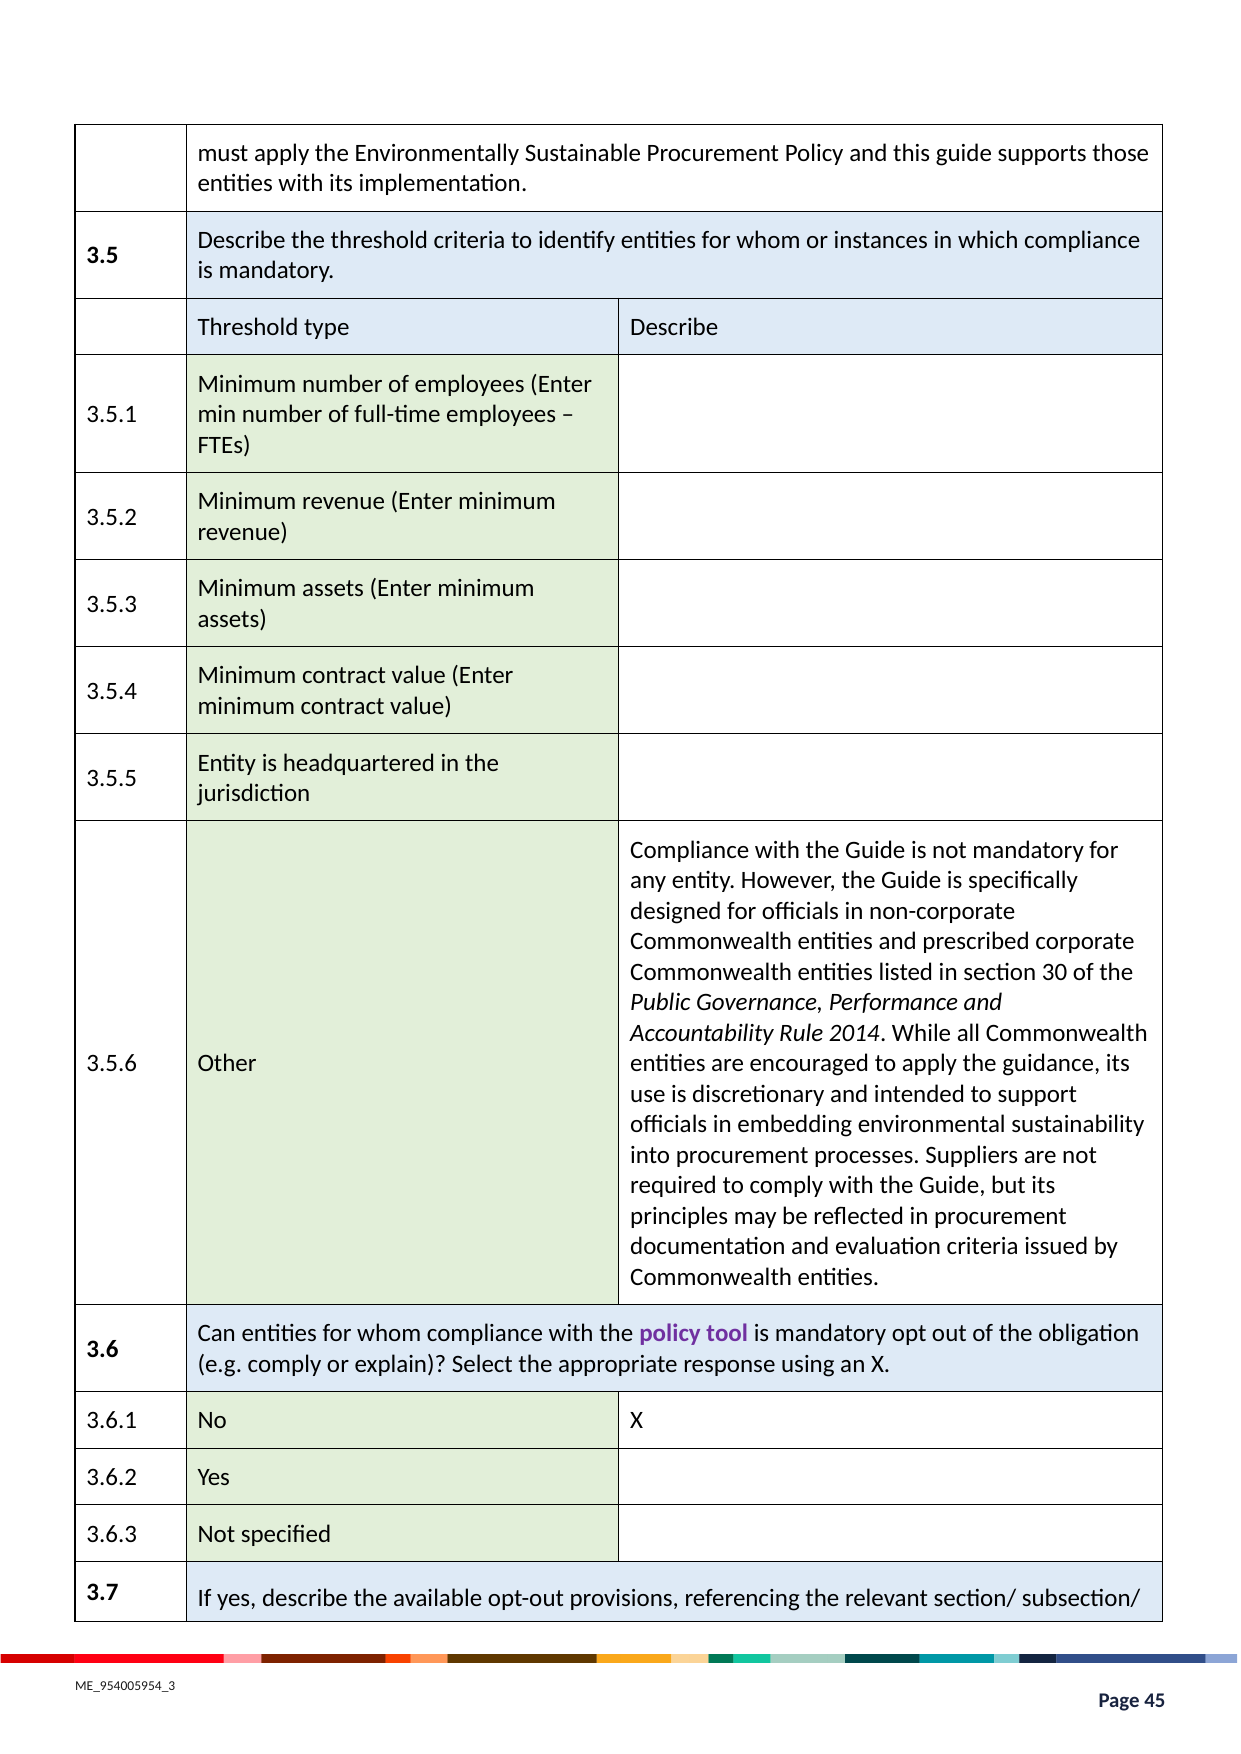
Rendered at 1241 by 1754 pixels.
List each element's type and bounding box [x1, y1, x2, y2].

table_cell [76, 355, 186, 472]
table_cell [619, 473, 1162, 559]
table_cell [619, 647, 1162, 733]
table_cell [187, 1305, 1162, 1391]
picture [0, 1654, 1236, 1663]
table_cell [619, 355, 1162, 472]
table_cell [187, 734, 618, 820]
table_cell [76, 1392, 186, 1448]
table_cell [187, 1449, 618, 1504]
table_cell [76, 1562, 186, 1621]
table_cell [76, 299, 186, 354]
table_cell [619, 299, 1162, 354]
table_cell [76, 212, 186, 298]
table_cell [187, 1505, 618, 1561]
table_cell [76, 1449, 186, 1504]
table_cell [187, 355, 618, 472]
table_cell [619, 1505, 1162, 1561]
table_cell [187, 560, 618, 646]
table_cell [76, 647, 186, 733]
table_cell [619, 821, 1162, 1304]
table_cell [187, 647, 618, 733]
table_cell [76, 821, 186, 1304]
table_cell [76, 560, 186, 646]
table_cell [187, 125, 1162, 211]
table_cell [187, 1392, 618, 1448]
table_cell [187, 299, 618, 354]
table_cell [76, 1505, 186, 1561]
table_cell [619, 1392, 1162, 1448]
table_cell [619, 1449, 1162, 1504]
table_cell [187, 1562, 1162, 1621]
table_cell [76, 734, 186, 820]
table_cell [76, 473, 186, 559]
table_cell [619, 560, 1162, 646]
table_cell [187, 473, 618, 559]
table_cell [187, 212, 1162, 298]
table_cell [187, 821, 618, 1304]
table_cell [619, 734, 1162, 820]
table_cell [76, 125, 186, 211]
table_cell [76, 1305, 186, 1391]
